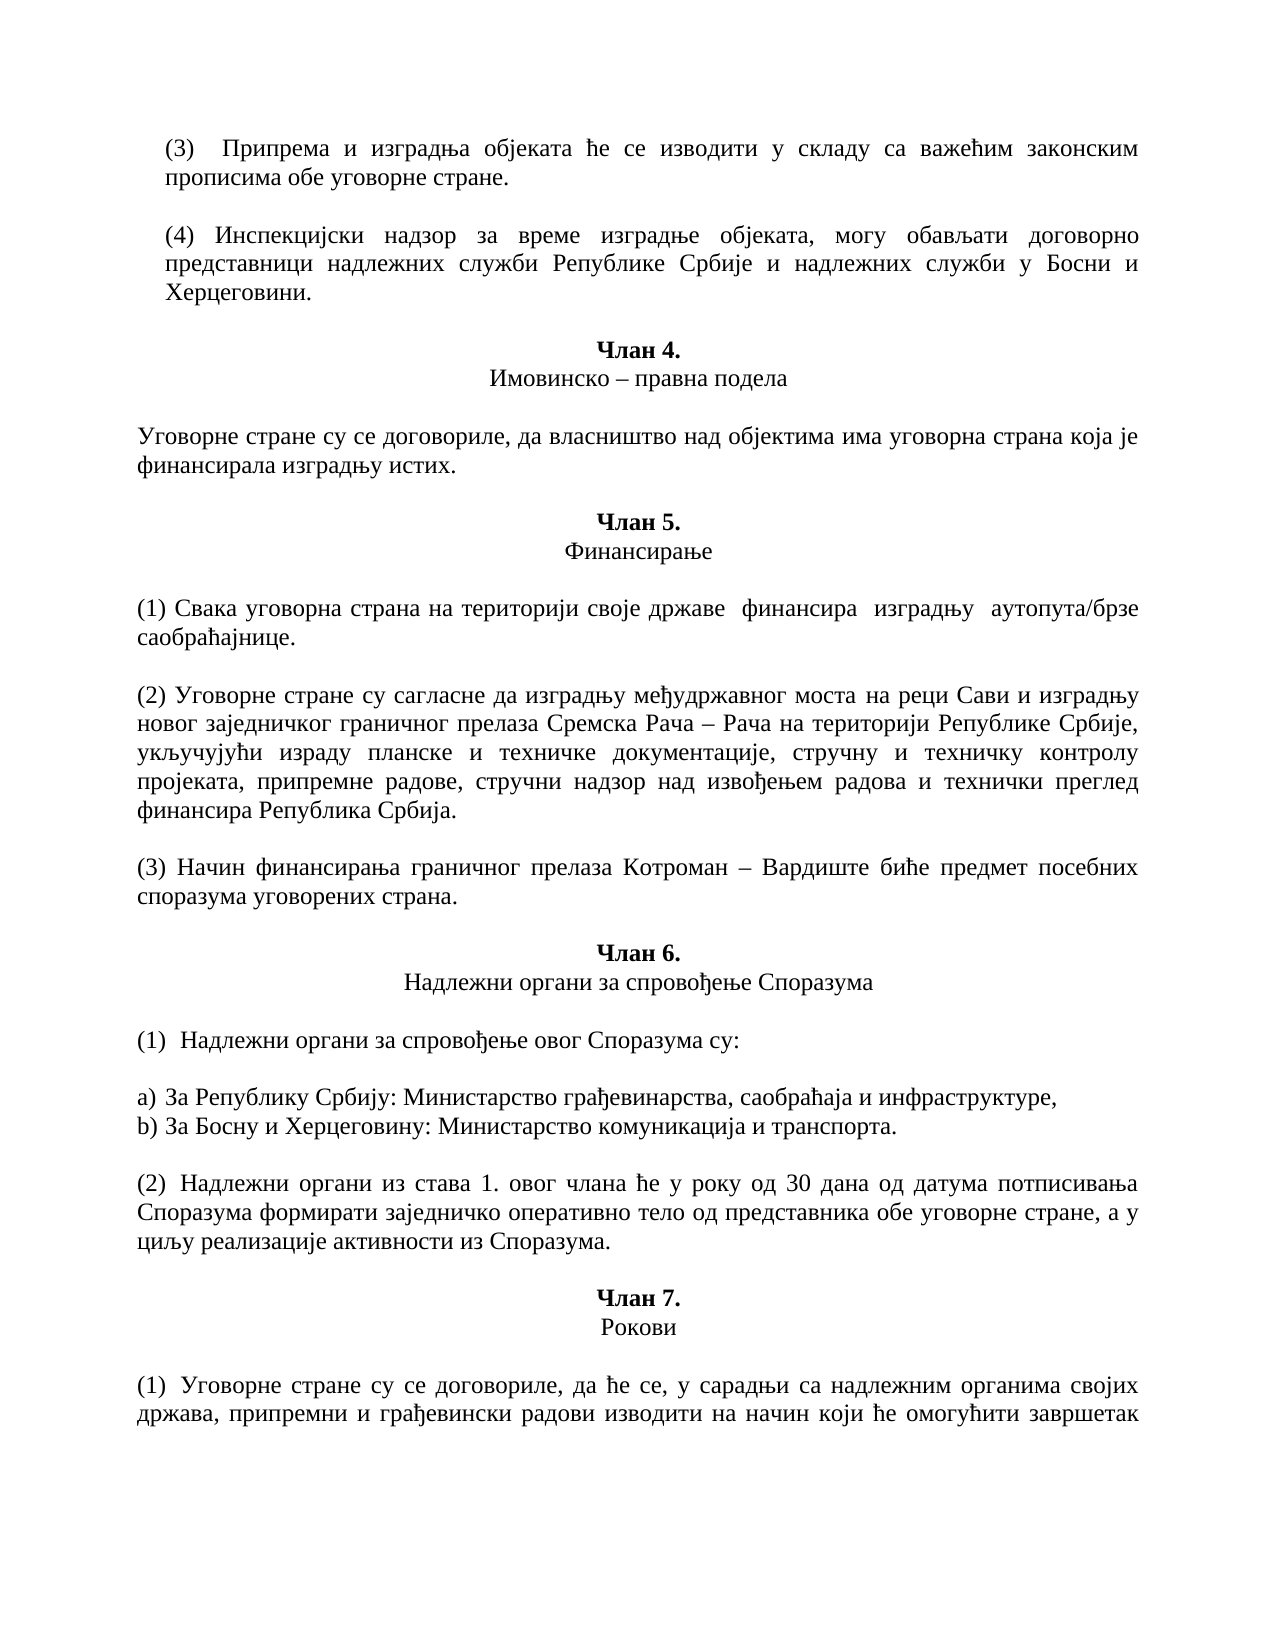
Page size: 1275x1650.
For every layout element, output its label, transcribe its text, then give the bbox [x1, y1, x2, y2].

text Имовинско – правна подела [137, 363, 1140, 392]
text (2) Уговорне стране су сагласне да изградњу међудржавног моста на реци Сави и изградњу новог заједничког граничног прелаза Сремска Рача – Рача на територији Републике Србије, укључујући израду планске и техничке документације, стручну и техничку контролу пројеката, припремне радове, стручни надзор над извођењем радова и технички преглед финансира Република Србија. [137, 680, 1140, 823]
text Члан 6. [137, 938, 1140, 967]
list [137, 1370, 1140, 1427]
text Надлежни органи за спровођење Споразума [137, 967, 1140, 996]
text Финансирање [137, 536, 1140, 565]
list За Републику Србију: Министарство грађевинарства, саобраћаја и инфраструктуре, [137, 1082, 1140, 1111]
text Рокови [137, 1312, 1140, 1341]
list Надлежни органи за спровођење овог Споразума су: [137, 1025, 1140, 1053]
text (1) Свака уговорна страна на територији своје државе финансира изградњу аутопута/брзе саобраћајнице. [137, 593, 1140, 651]
text Члан 4. [137, 335, 1140, 363]
list (4) Инспекцијски надзор за време изградње објеката, могу обављати договорно представници надлежних служби Републике Србије и надлежних служби у Босни и Херцеговини. [165, 220, 1140, 306]
list За Босну и Херцеговину: Министарство комуникација и транспорта. [137, 1111, 1140, 1140]
text Члан 7. [137, 1283, 1140, 1312]
text (3) Припрема и изградња објеката ће се изводити у складу са важећим законским прописима обе уговорне стране. [165, 133, 1140, 191]
text (3) Начин финансирања граничног прелаза Котроман – Вардиште биће предмет посебних споразума уговорених страна. [137, 852, 1140, 910]
text Члан 5. [137, 507, 1140, 536]
list Надлежни органи из става 1. овог члана ће у року од 30 дана од датума потписивања Споразума формирати заједничко оперативно тело од представника обе уговорне стране, а у циљу реализације активности из Споразума. [137, 1168, 1140, 1255]
text Уговорне стране су се договориле, да власништво над објектима има уговорна страна која је финансирала изградњу истих. [137, 421, 1140, 478]
